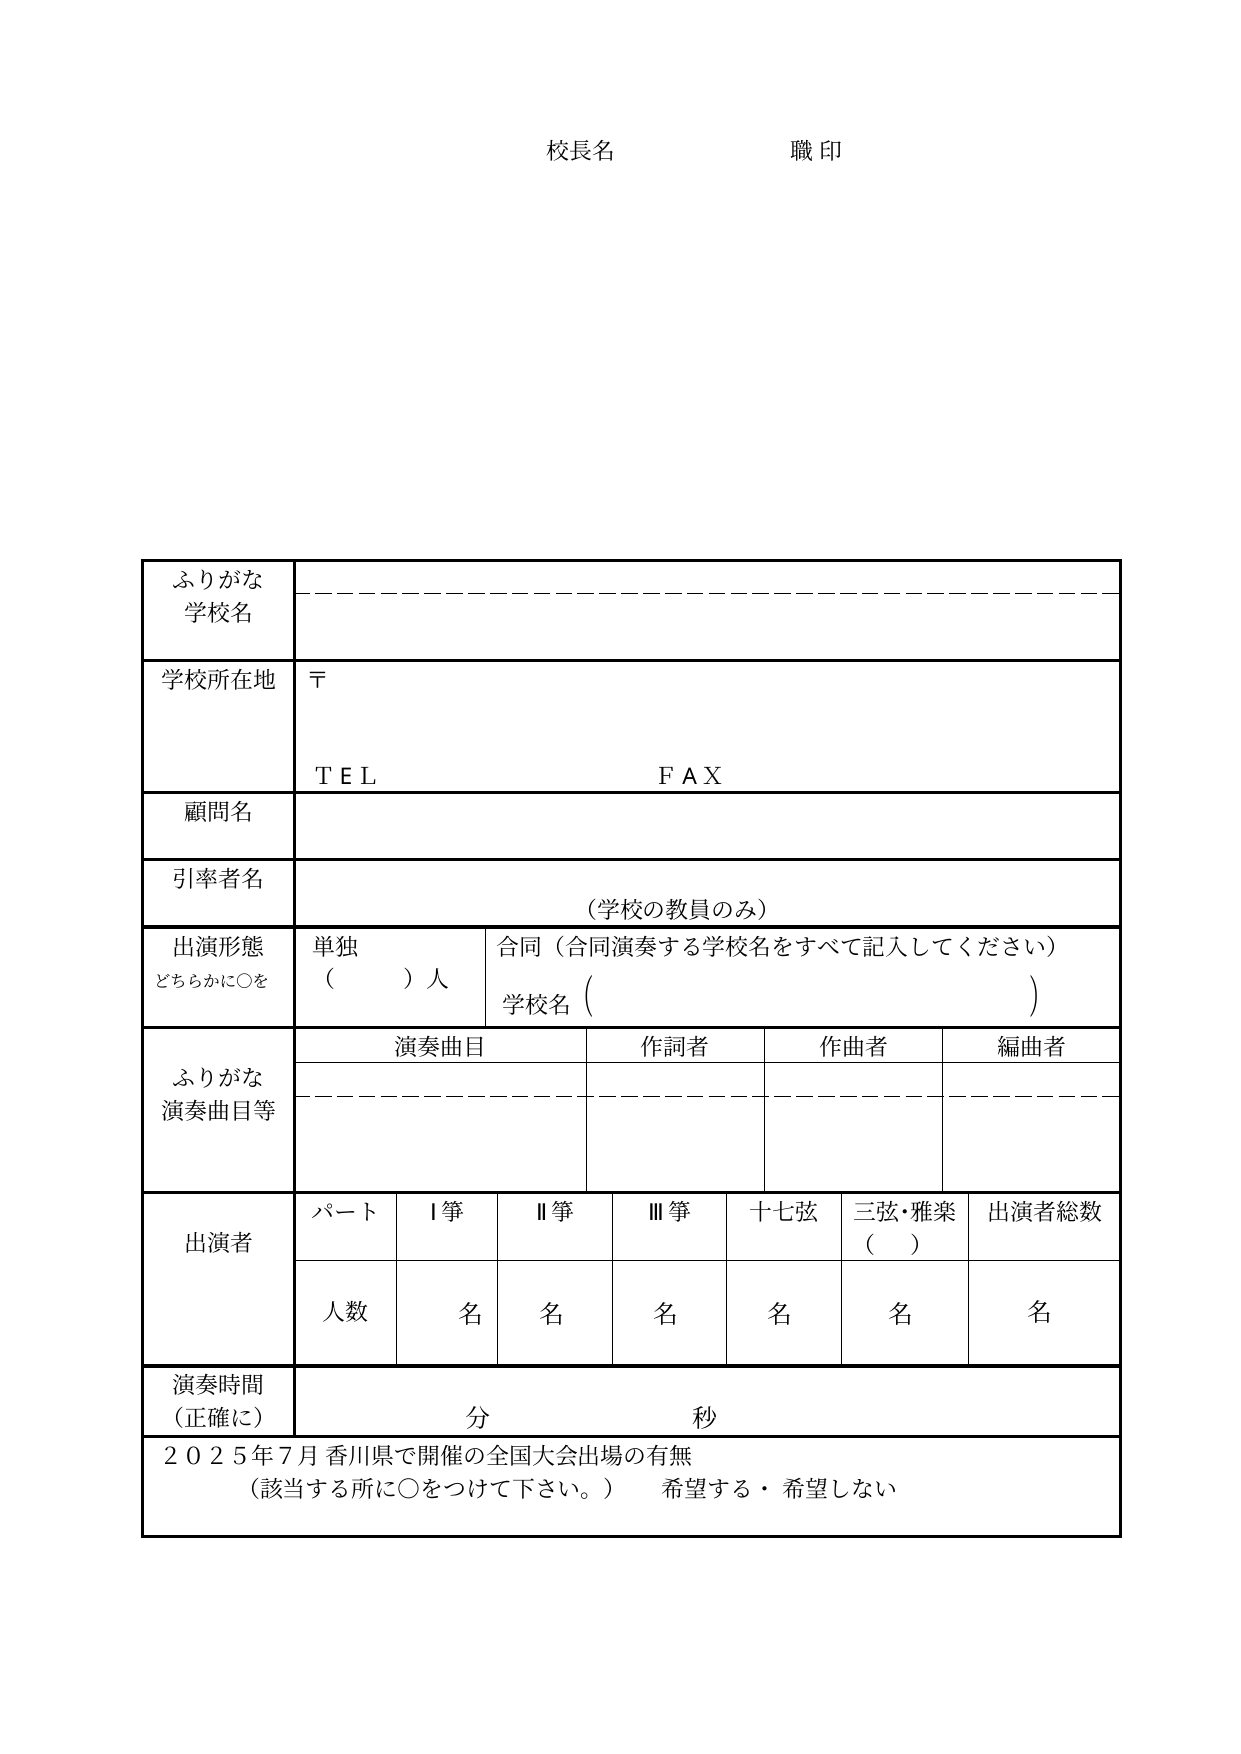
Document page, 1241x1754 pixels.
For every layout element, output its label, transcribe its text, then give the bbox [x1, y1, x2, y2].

table_cell ２０２５年７月 香川県で開催の全国大会出場の有無 （該当する所に○をつけて下さい。） 希望する・ 希望しない [144, 1438, 1119, 1535]
table_cell [296, 1063, 586, 1096]
table_cell 名 [397, 1261, 497, 1364]
table_cell （学校の教員のみ） [296, 861, 1119, 925]
table_cell 十七弦 [727, 1194, 841, 1260]
table_cell 分 秒 [296, 1368, 1119, 1435]
table_cell 出演者総数 [969, 1194, 1119, 1260]
table_cell 三弦･雅楽 （ ） [842, 1194, 968, 1260]
table_cell [296, 794, 1119, 858]
table_cell [296, 593, 1119, 659]
table_cell 人数 [296, 1261, 396, 1364]
table_cell 名 [727, 1261, 841, 1364]
table_cell [765, 1096, 942, 1191]
table_cell Ⅱ箏 [498, 1194, 612, 1260]
table_cell 名 [969, 1261, 1119, 1364]
table_cell 顧問名 [144, 794, 293, 858]
table_cell Ⅲ箏 [613, 1194, 726, 1260]
table_cell ふりがな 演奏曲目等 [144, 1029, 293, 1191]
table_cell パート [296, 1194, 396, 1260]
table_header ふりがな 学校名 [144, 562, 293, 659]
table_cell 出演形態 どちらかに○を [144, 929, 293, 1026]
table_cell Ⅰ箏 [397, 1194, 497, 1260]
table_cell [943, 1063, 1119, 1096]
table_cell 名 [842, 1261, 968, 1364]
table_cell 編曲者 [943, 1029, 1119, 1062]
table_cell [765, 1063, 942, 1096]
table_cell 〒 ＴEＬ ＦAＸ [296, 662, 1119, 791]
table_cell [587, 1096, 764, 1191]
table_cell 単独 （ ）人 [296, 929, 485, 1026]
table_cell [587, 1063, 764, 1096]
table_cell 作曲者 [765, 1029, 942, 1062]
table_cell [296, 1096, 586, 1191]
table_cell 名 [498, 1261, 612, 1364]
table_cell 引率者名 [144, 861, 293, 925]
table_cell 名 [613, 1261, 726, 1364]
table_cell 作詞者 [587, 1029, 764, 1062]
table_cell 学校所在地 [144, 662, 293, 791]
table_cell 合同（合同演奏する学校名をすべて記入してください） 学校名（ ） [486, 929, 1119, 1026]
table_cell 演奏時間 （正確に） [144, 1368, 293, 1435]
text 校長名 職 印 [118, 119, 1122, 180]
table_cell 演奏曲目 [296, 1029, 586, 1062]
table_cell [943, 1096, 1119, 1191]
table_cell 出演者 [144, 1194, 293, 1364]
table_header [296, 562, 1119, 593]
